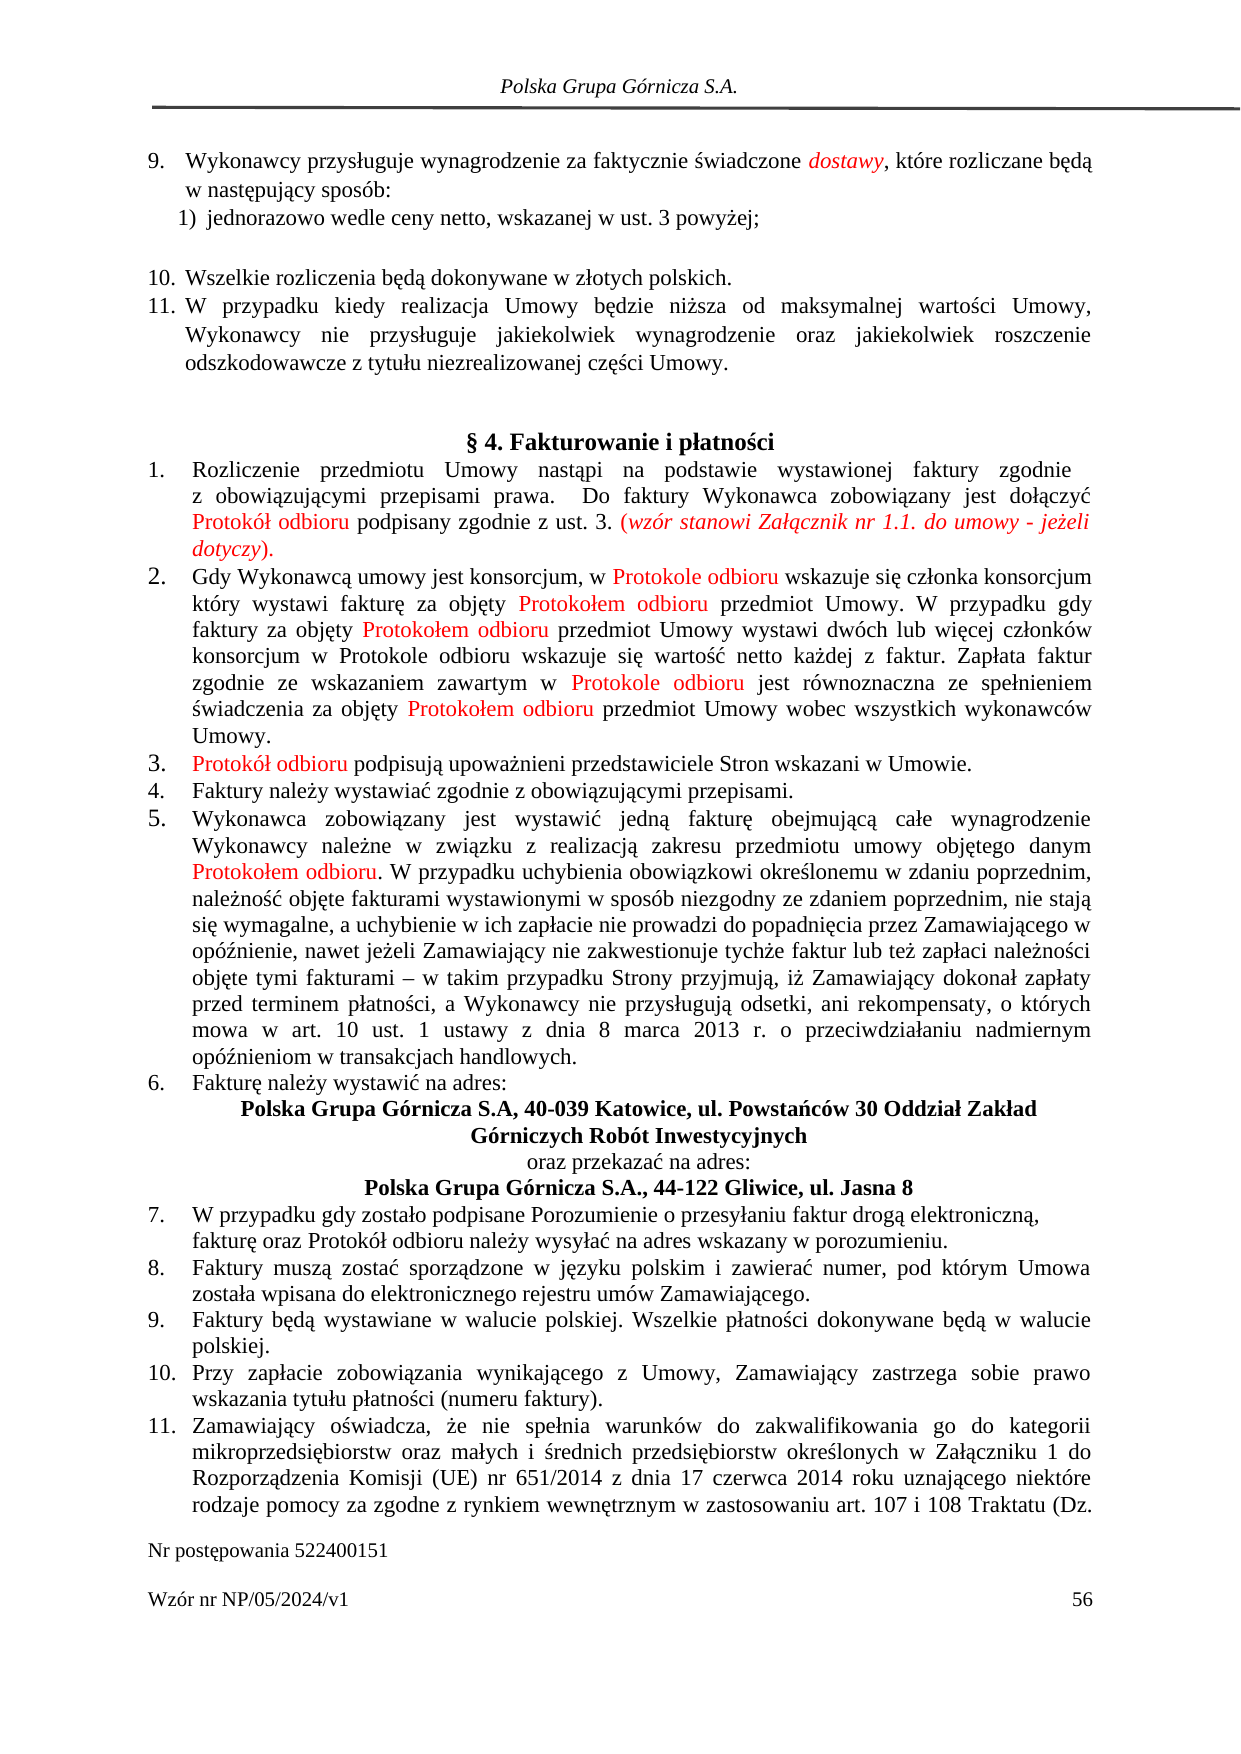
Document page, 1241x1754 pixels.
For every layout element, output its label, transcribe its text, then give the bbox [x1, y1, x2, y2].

list Przy zapłacie zobowiązania wynikającego z Umowy, Zamawiający zastrzega sobie prawo wskazania tytułu płatności (numeru faktury). [148, 1359, 1093, 1412]
list Protokół odbioru podpisują upoważnieni przedstawiciele Stron wskazani w Umowie. [148, 748, 1093, 777]
list Fakturę należy wystawić na adres: [148, 1069, 1093, 1095]
list Wykonawcy przysługuje wynagrodzenie za faktycznie świadczone dostawy, które rozliczane będą w następujący sposób: [148, 148, 1093, 202]
list W przypadku kiedy realizacja Umowy będzie niższa od maksymalnej wartości Umowy, Wykonawcy nie przysługuje jakiekolwiek wynagrodzenie oraz jakiekolwiek roszczenie odszkodowawcze z tytułu niezrealizowanej części Umowy. [147, 292, 1093, 376]
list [148, 1412, 1093, 1517]
list Faktury należy wystawiać zgodnie z obowiązującymi przepisami. [148, 777, 1093, 803]
list W przypadku gdy zostało podpisane Porozumienie o przesyłaniu faktur drogą elektroniczną, fakturę oraz Protokół odbioru należy wysyłać na adres wskazany w porozumieniu. [148, 1201, 1093, 1253]
list Faktury muszą zostać sporządzone w języku polskim i zawierać numer, pod którym Umowa została wpisana do elektronicznego rejestru umów Zamawiającego. [148, 1253, 1093, 1306]
list Rozliczenie przedmiotu Umowy nastąpi na podstawie wystawionej faktury zgodnie z obowiązującymi przepisami prawa. Do faktury Wykonawca zobowiązany jest dołączyć Protokół odbioru podpisany zgodnie z ust. 3. (wzór stanowi Załącznik nr 1.1. do umowy - jeżeli dotyczy). [148, 456, 1093, 561]
text oraz przekazać na adres: [185, 1148, 1093, 1174]
text Polska Grupa Górnicza S.A, 40-039 Katowice, ul. Powstańców 30 Oddział Zakład Górniczych Robót Inwestycyjnych [185, 1095, 1093, 1148]
list Faktury będą wystawiane w walucie polskiej. Wszelkie płatności dokonywane będą w walucie polskiej. [148, 1306, 1093, 1359]
list Gdy Wykonawcą umowy jest konsorcjum, w Protokole odbioru wskazuje się członka konsorcjum który wystawi fakturę za objęty Protokołem odbioru przedmiot Umowy. W przypadku gdy faktury za objęty Protokołem odbioru przedmiot Umowy wystawi dwóch lub więcej członków konsorcjum w Protokole odbioru wskazuje się wartość netto każdej z faktur. Zapłata faktur zgodnie ze wskazaniem zawartym w Protokole odbioru jest równoznaczna ze spełnieniem świadczenia za objęty Protokołem odbioru przedmiot Umowy wobec wszystkich wykonawców Umowy. [148, 561, 1093, 748]
subtitle § 4. Fakturowanie i płatności [148, 427, 1093, 456]
text Polska Grupa Górnicza S.A., 44-122 Gliwice, ul. Jasna 8 [185, 1174, 1093, 1201]
list jednorazowo wedle ceny netto, wskazanej w ust. 3 powyżej; [177, 204, 1093, 231]
list Wszelkie rozliczenia będą dokonywane w złotych polskich. [147, 264, 1093, 290]
list Wykonawca zobowiązany jest wystawić jedną fakturę obejmującą całe wynagrodzenie Wykonawcy należne w związku z realizacją zakresu przedmiotu umowy objętego danym Protokołem odbioru. W przypadku uchybienia obowiązkowi określonemu w zdaniu poprzednim, należność objęte fakturami wystawionymi w sposób niezgodny ze zdaniem poprzednim, nie stają się wymagalne, a uchybienie w ich zapłacie nie prowadzi do popadnięcia przez Zamawiającego w opóźnienie, nawet jeżeli Zamawiający nie zakwestionuje tychże faktur lub też zapłaci należności objęte tymi fakturami – w takim przypadku Strony przyjmują, iż Zamawiający dokonał zapłaty przed terminem płatności, a Wykonawcy nie przysługują odsetki, ani rekompensaty, o których mowa w art. 10 ust. 1 ustawy z dnia 8 marca 2013 r. o przeciwdziałaniu nadmiernym opóźnieniom w transakcjach handlowych. [148, 803, 1093, 1069]
